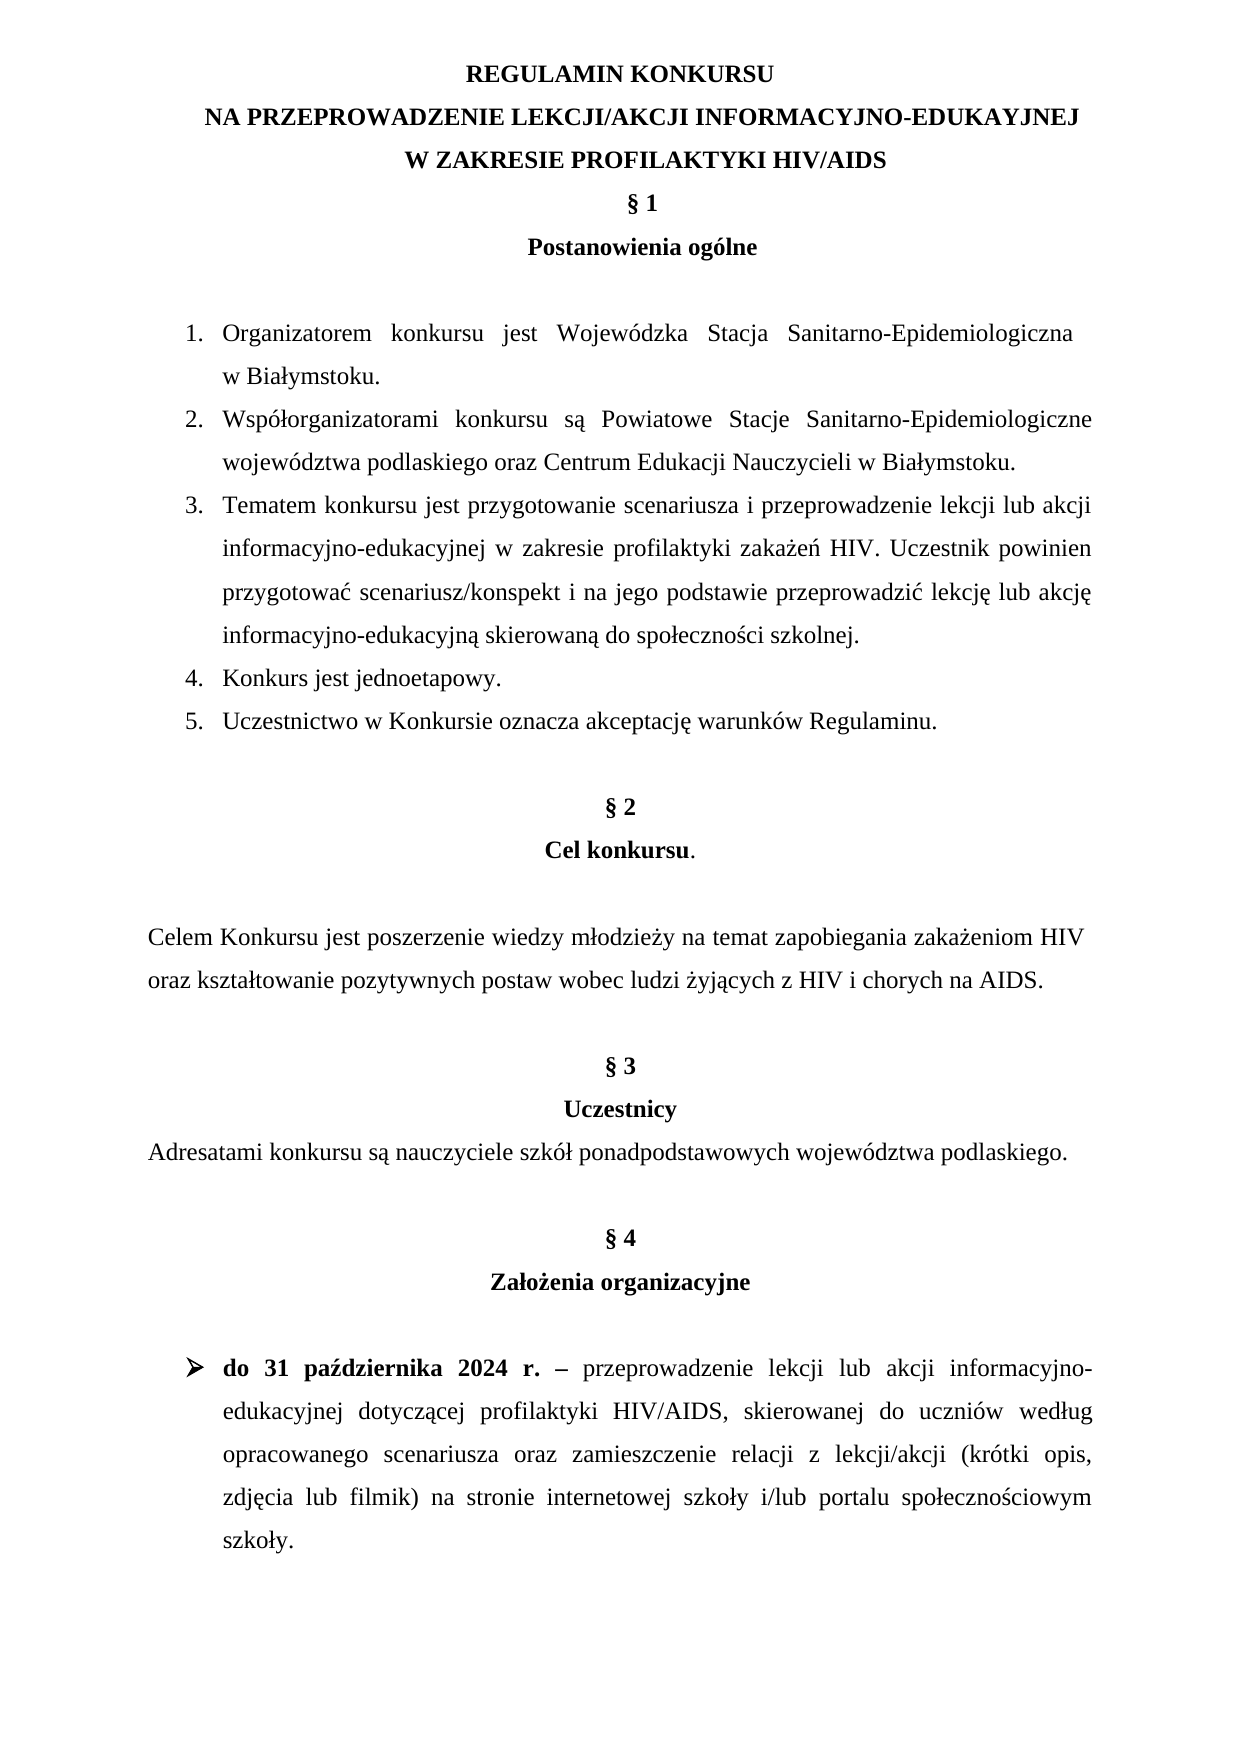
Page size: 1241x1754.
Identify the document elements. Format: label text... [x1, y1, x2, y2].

text Cel konkursu. [148, 835, 1093, 864]
text § 3 [148, 1051, 1093, 1080]
list do 31 października 2024 r. – przeprowadzenie lekcji lub akcji informacyjno-edukacyjnej dotyczącej profilaktyki HIV/AIDS, skierowanej do uczniów według opracowanego scenariusza oraz zamieszczenie relacji z lekcji/akcji (krótki opis, zdjęcia lub filmik) na stronie internetowej szkoły i/lub portalu społecznościowym szkoły. [185, 1353, 1093, 1554]
text NA PRZEPROWADZENIE LEKCJI/AKCJI INFORMACYJNO-EDUKAYJNEJ W ZAKRESIE PROFILAKTYKI HIV/AIDS [192, 102, 1093, 174]
list Organizatorem konkursu jest Wojewódzka Stacja Sanitarno-Epidemiologiczna w Białymstoku. [185, 318, 1093, 390]
text Celem Konkursu jest poszerzenie wiedzy młodzieży na temat zapobiegania zakażeniom HIV oraz kształtowanie pozytywnych postaw wobec ludzi żyjących z HIV i chorych na AIDS. [148, 922, 1093, 993]
text Założenia organizacyjne [148, 1267, 1093, 1295]
list Współorganizatorami konkursu są Powiatowe Stacje Sanitarno-Epidemiologiczne województwa podlaskiego oraz Centrum Edukacji Nauczycieli w Białymstoku. [185, 404, 1093, 476]
text Uczestnicy [148, 1094, 1093, 1123]
text § 2 [148, 792, 1093, 821]
text REGULAMIN KONKURSU [148, 59, 1093, 88]
list Tematem konkursu jest przygotowanie scenariusza i przeprowadzenie lekcji lub akcji informacyjno-edukacyjnej w zakresie profilaktyki zakażeń HIV. Uczestnik powinien przygotować scenariusz/konspekt i na jego podstawie przeprowadzić lekcję lub akcję informacyjno-edukacyjną skierowaną do społeczności szkolnej. [185, 490, 1093, 648]
list Uczestnictwo w Konkursie oznacza akceptację warunków Regulaminu. [185, 706, 1137, 735]
text Adresatami konkursu są nauczyciele szkół ponadpodstawowych województwa podlaskiego. [148, 1137, 1093, 1166]
list Konkurs jest jednoetapowy. [185, 663, 1093, 692]
text § 4 [148, 1223, 1093, 1252]
text § 1 [192, 188, 1093, 217]
text Postanowienia ogólne [192, 232, 1093, 260]
